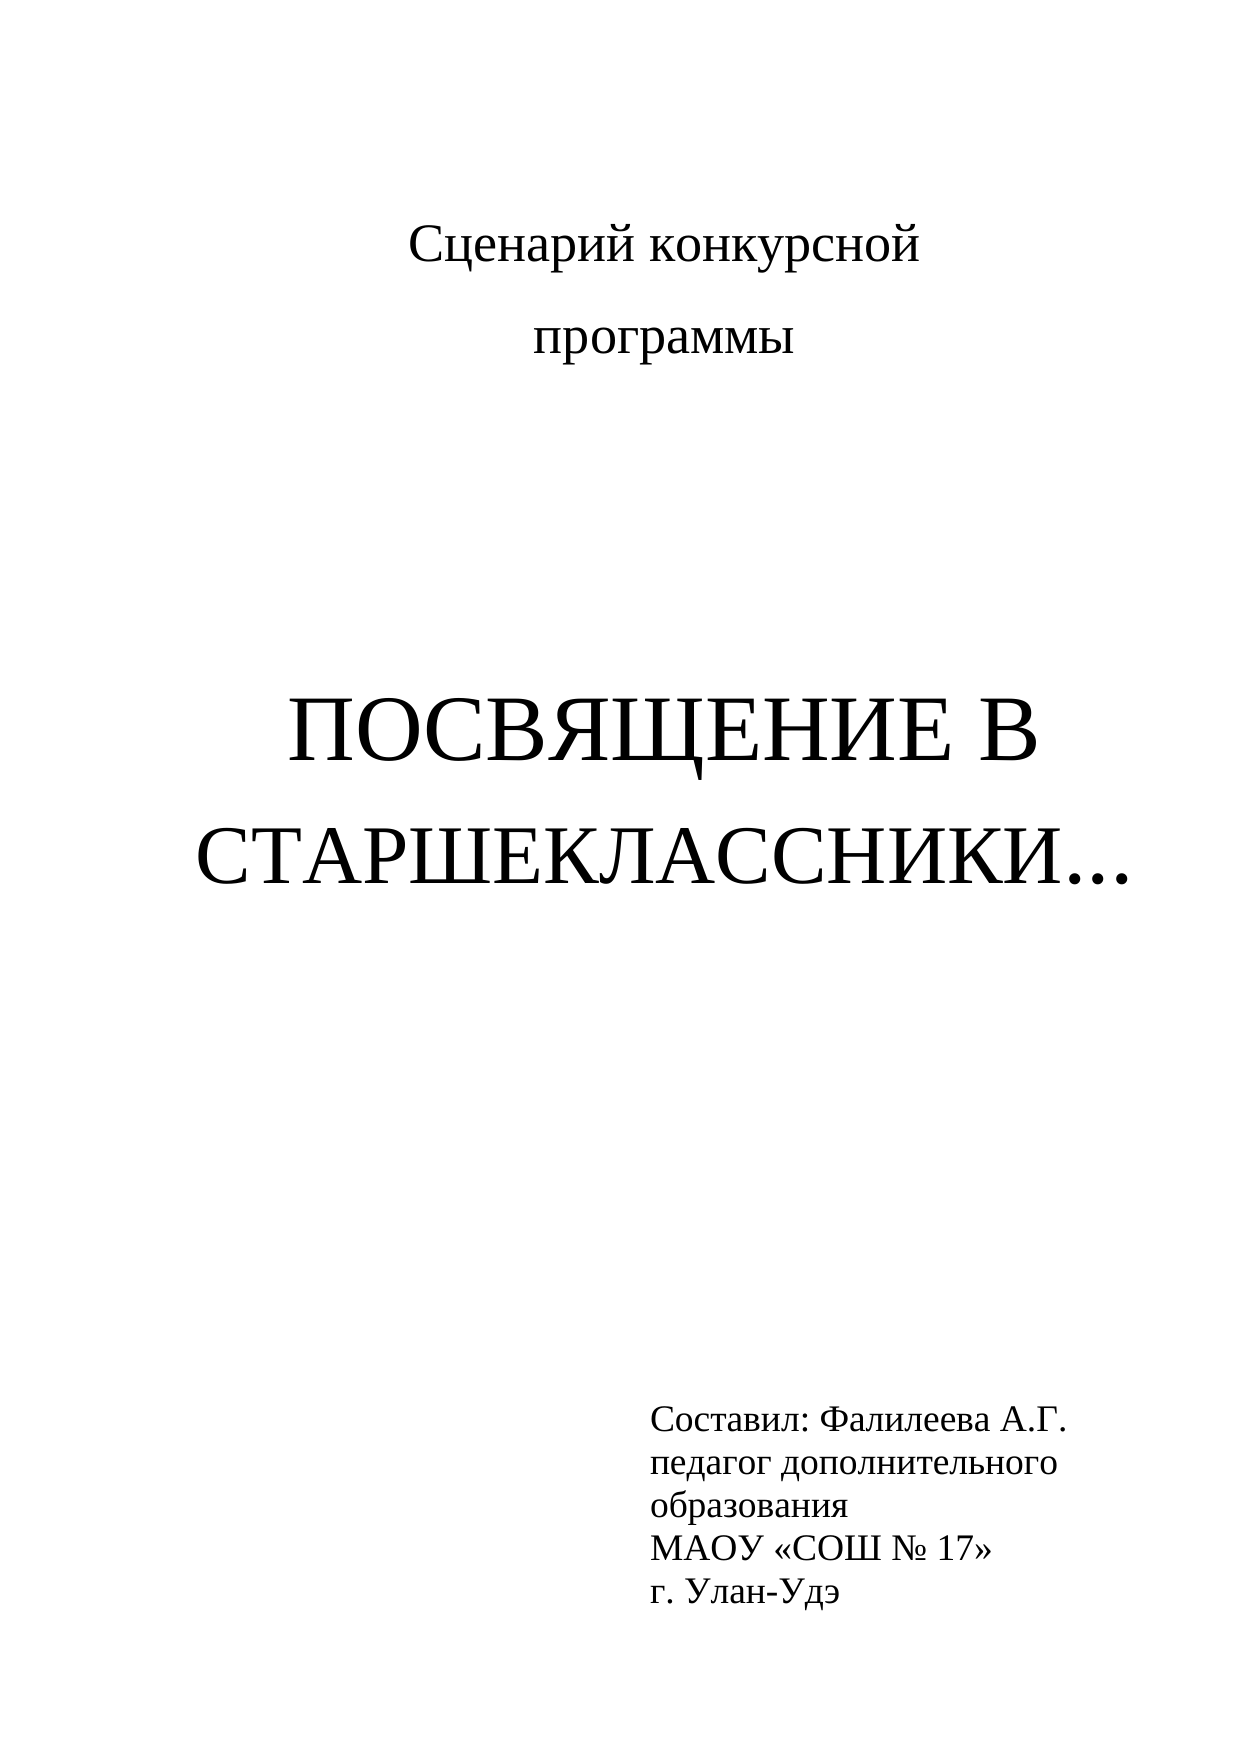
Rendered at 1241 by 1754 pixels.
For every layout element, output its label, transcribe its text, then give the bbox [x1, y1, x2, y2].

text Сценарий конкурсной [177, 211, 1152, 273]
text педагог дополнительного образования [650, 1439, 1152, 1526]
text МАОУ «СОШ № 17» [650, 1526, 1152, 1569]
text г. Улан-Удэ [650, 1569, 1152, 1612]
text Составил: Фалилеева А.Г. [650, 1396, 1152, 1439]
text программы [177, 303, 1152, 365]
text ПОСВЯЩЕНИЕ В СТАРШЕКЛАССНИКИ... [177, 672, 1152, 904]
